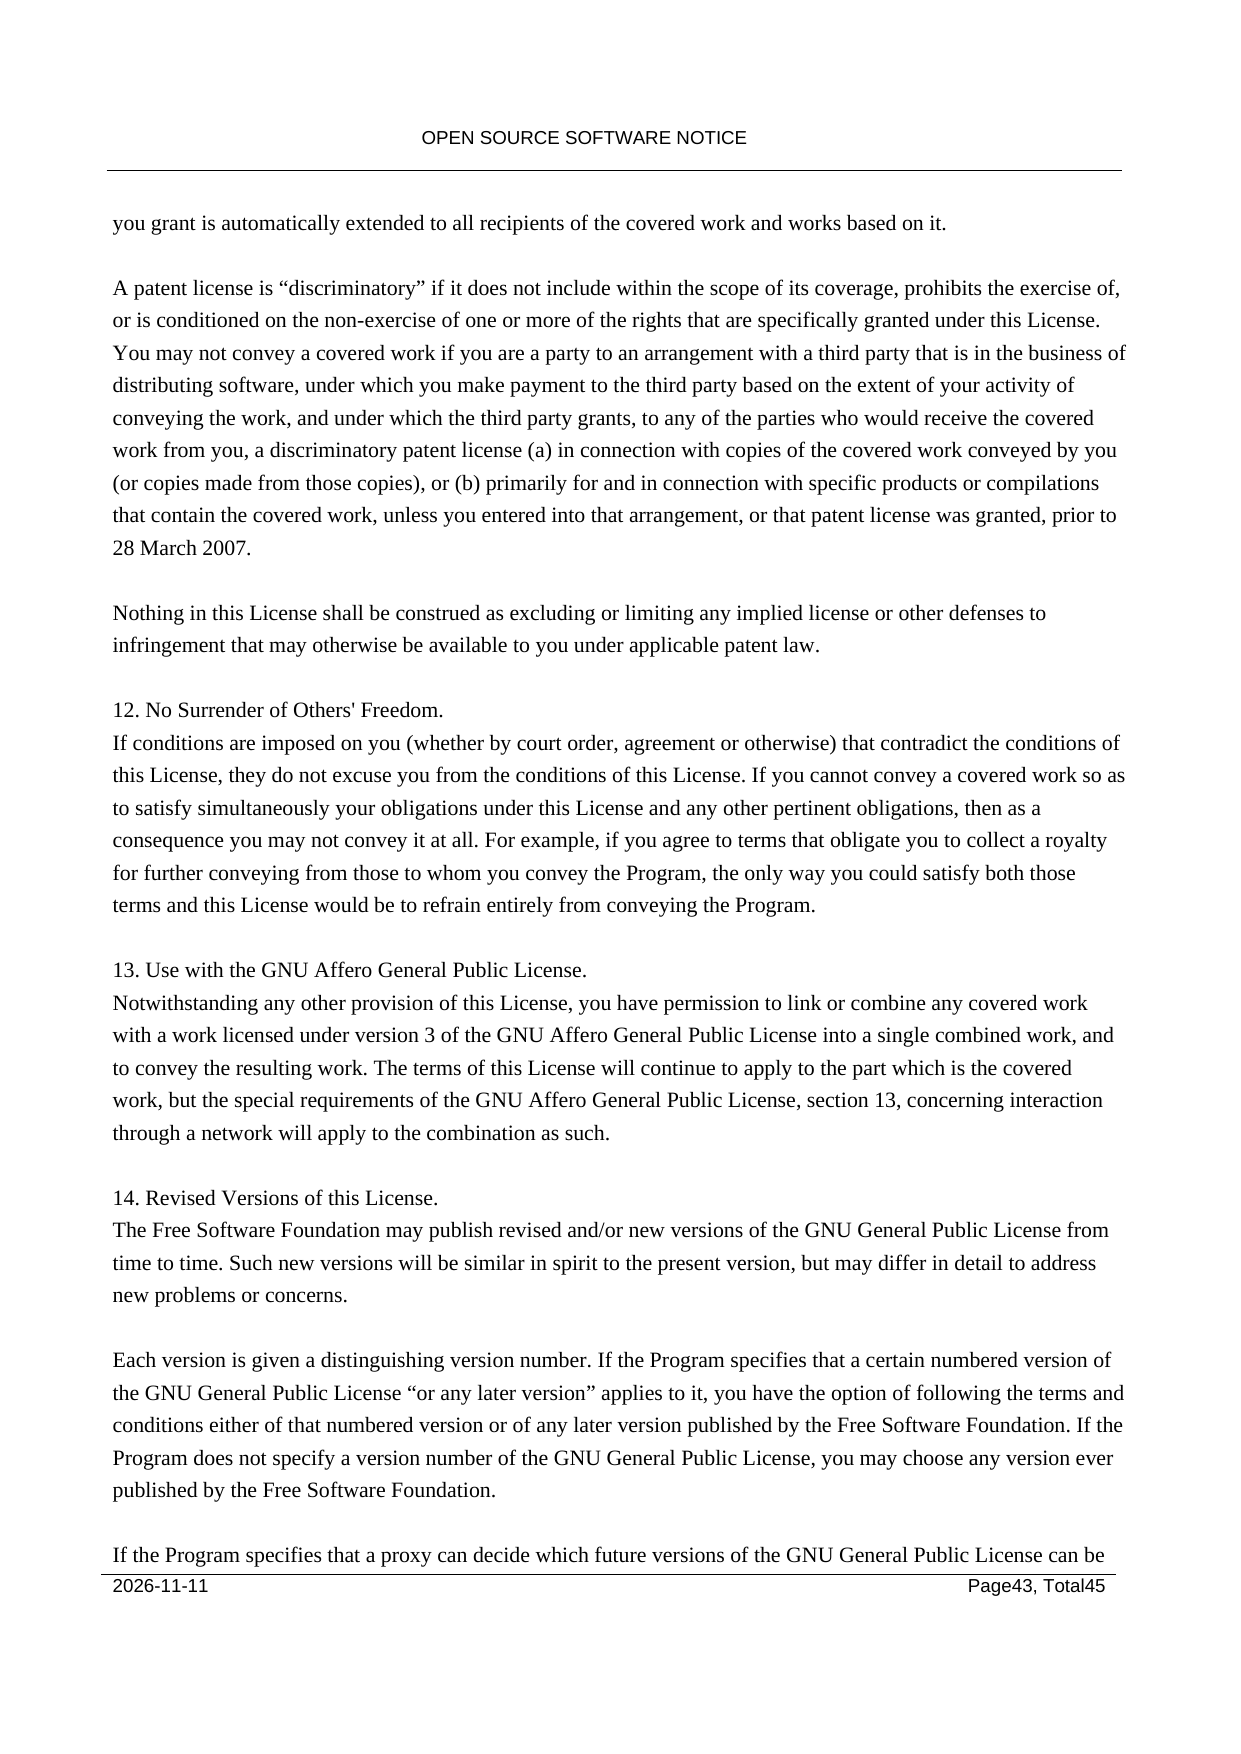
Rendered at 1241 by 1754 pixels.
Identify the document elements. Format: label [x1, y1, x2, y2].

text [112, 206, 1128, 1571]
